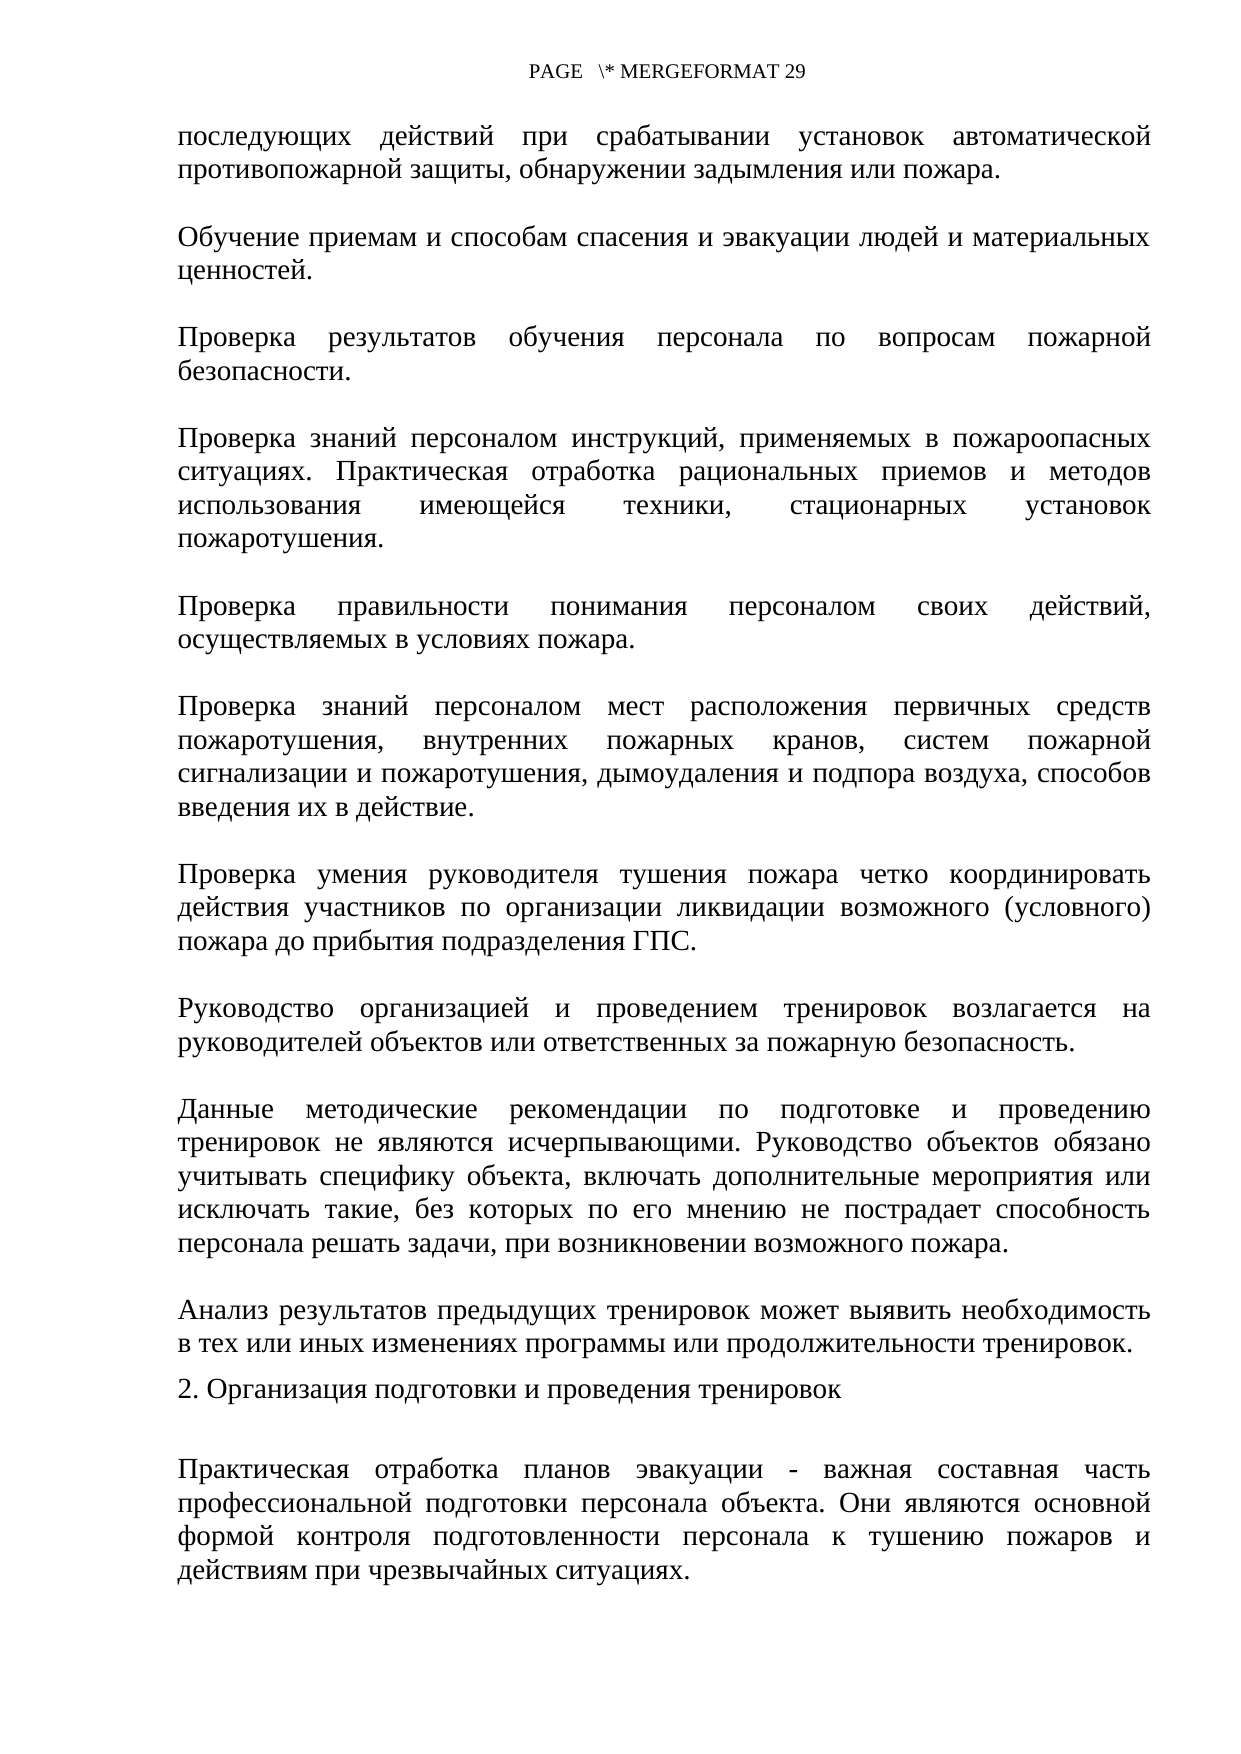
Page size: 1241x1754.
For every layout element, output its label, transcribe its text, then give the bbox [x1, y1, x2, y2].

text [177, 1418, 1152, 1619]
subtitle 2. Организация подготовки и проведения тренировок [177, 1372, 1152, 1405]
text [177, 118, 1152, 1359]
